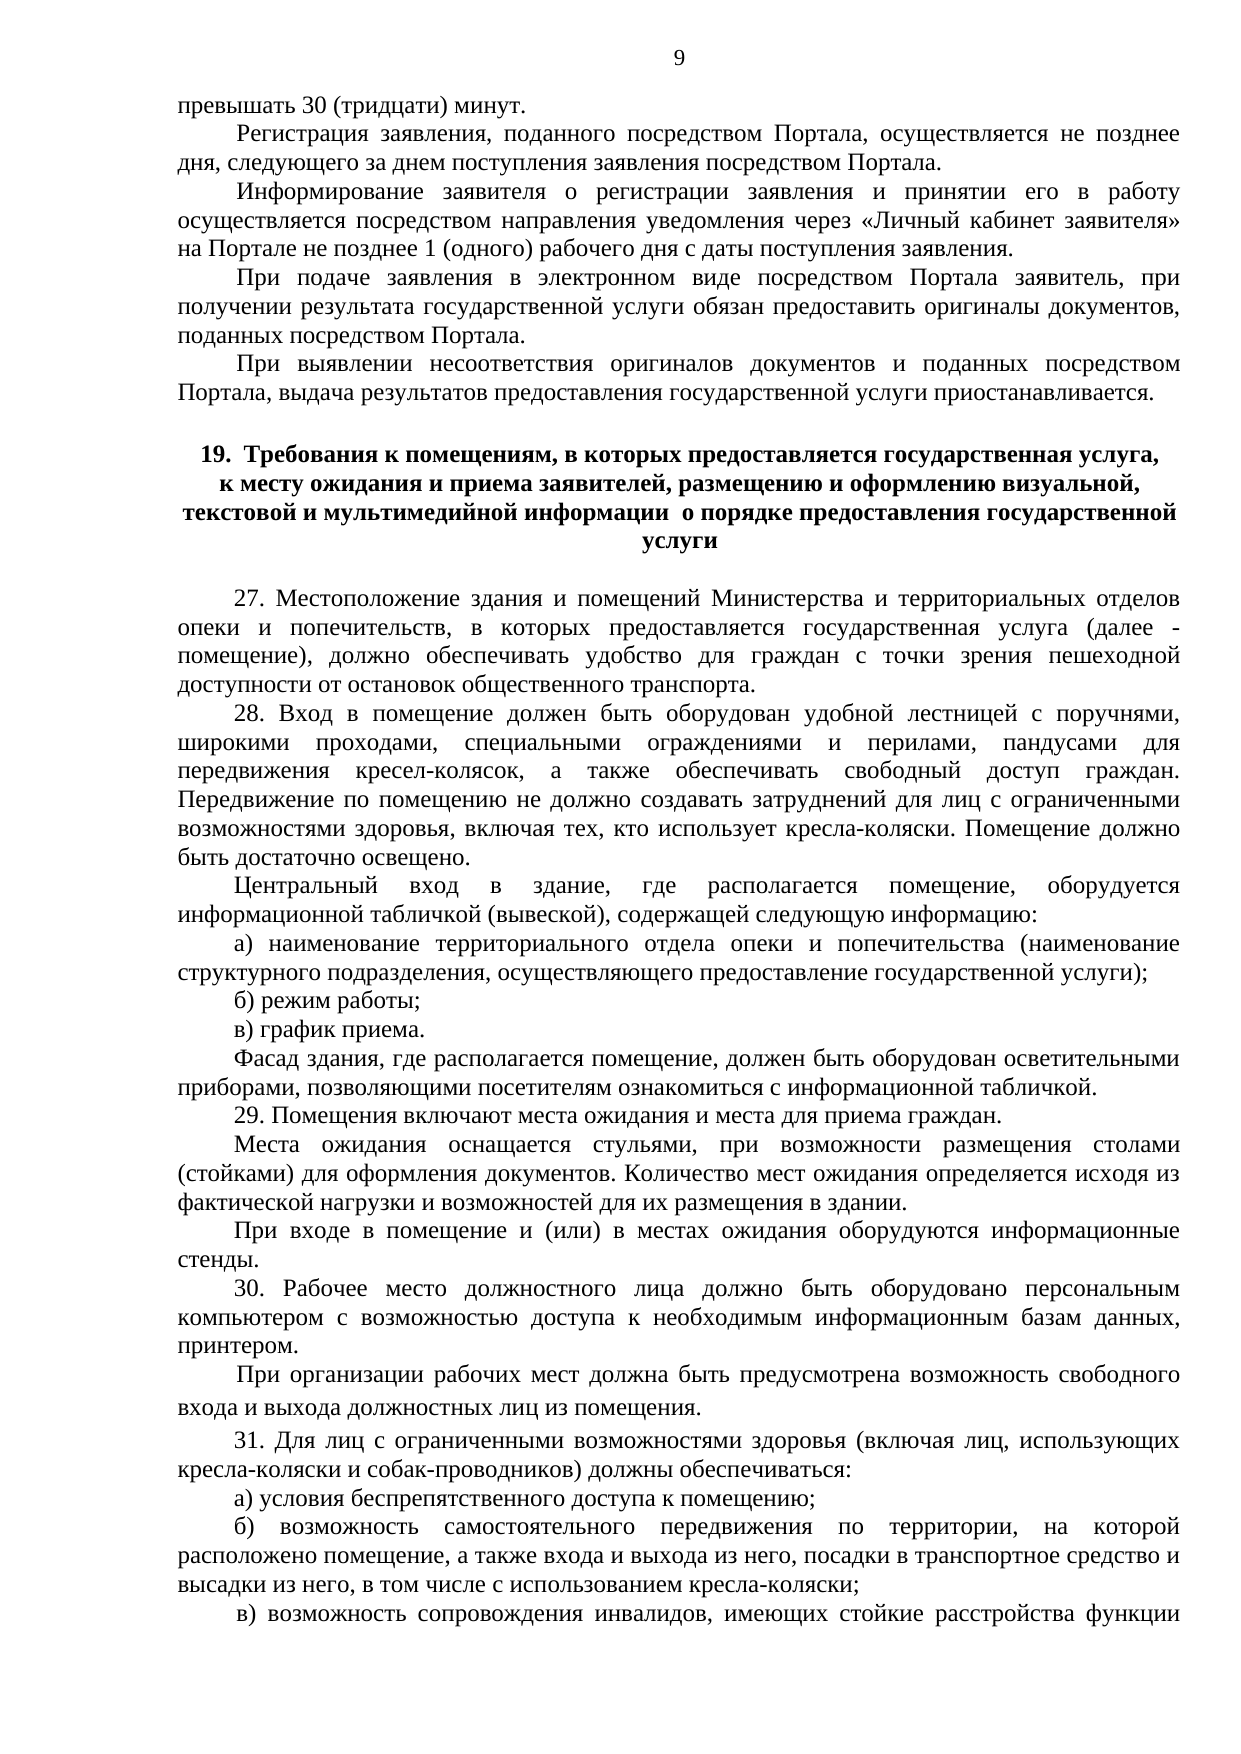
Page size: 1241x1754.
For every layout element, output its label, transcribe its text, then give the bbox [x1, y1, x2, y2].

text 27. Местоположение здания и помещений Министерства и территориальных отделов опеки и попечительств, в которых предоставляется государственная услуга (далее - помещение), должно обеспечивать удобство для граждан с точки зрения пешеходной доступности от остановок общественного транспорта. [177, 583, 1181, 698]
text Фасад здания, где располагается помещение, должен быть оборудован осветительными приборами, позволяющими посетителям ознакомиться с информационной табличкой. [177, 1043, 1181, 1100]
title к месту ожидания и приема заявителей, размещению и оформлению визуальной, текстовой и мультимедийной информации о порядке предоставления государственной услуги [178, 468, 1181, 554]
text а) условия беспрепятственного доступа к помещению; [177, 1483, 1181, 1511]
text б) возможность самостоятельного передвижения по территории, на которой расположено помещение, а также входа и выхода из него, посадки в транспортное средство и высадки из него, в том числе с использованием кресла-коляски; [177, 1511, 1181, 1598]
text Центральный вход в здание, где располагается помещение, оборудуется информационной табличкой (вывеской), содержащей следующую информацию: [177, 870, 1181, 928]
title Требования к помещениям, в которых предоставляется государственная услуга, [177, 439, 1181, 468]
text 30. Рабочее место должностного лица должно быть оборудовано персональным компьютером с возможностью доступа к необходимым информационным базам данных, принтером. [177, 1273, 1181, 1359]
text 29. Помещения включают места ожидания и места для приема граждан. [177, 1100, 1181, 1129]
text Регистрация заявления, поданного посредством Портала, осуществляется не позднее дня, следующего за днем поступления заявления посредством Портала. [177, 118, 1181, 176]
text 28. Вход в помещение должен быть оборудован удобной лестницей с поручнями, широкими проходами, специальными ограждениями и перилами, пандусами для передвижения кресел-колясок, а также обеспечивать свободный доступ граждан. Передвижение по помещению не должно создавать затруднений для лиц с ограниченными возможностями здоровья, включая тех, кто использует кресла-коляски. Помещение должно быть достаточно освещено. [177, 698, 1181, 870]
text Места ожидания оснащается стульями, при возможности размещения столами (стойками) для оформления документов. Количество мест ожидания определяется исходя из фактической нагрузки и возможностей для их размещения в здании. [177, 1129, 1181, 1215]
text Информирование заявителя о регистрации заявления и принятии его в работу осуществляется посредством направления уведомления через «Личный кабинет заявителя» на Портале не позднее 1 (одного) рабочего дня с даты поступления заявления. [177, 176, 1181, 262]
text При подаче заявления в электронном виде посредством Портала заявитель, при получении результата государственной услуги обязан предоставить оригиналы документов, поданных посредством Портала. [177, 262, 1181, 348]
text а) наименование территориального отдела опеки и попечительства (наименование структурного подразделения, осуществляющего предоставление государственной услуги); [177, 928, 1181, 985]
text в) график приема. [177, 1014, 1181, 1043]
text При организации рабочих мест должна быть предусмотрена возможность свободного входа и выхода должностных лиц из помещения. [177, 1359, 1181, 1421]
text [177, 90, 1181, 118]
text При выявлении несоответствия оригиналов документов и поданных посредством Портала, выдача результатов предоставления государственной услуги приостанавливается. [177, 348, 1181, 406]
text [177, 1598, 1181, 1626]
text 31. Для лиц с ограниченными возможностями здоровья (включая лиц, использующих кресла-коляски и собак-проводников) должны обеспечиваться: [177, 1425, 1181, 1483]
text При входе в помещение и (или) в местах ожидания оборудуются информационные стенды. [177, 1215, 1181, 1273]
text б) режим работы; [177, 985, 1181, 1014]
